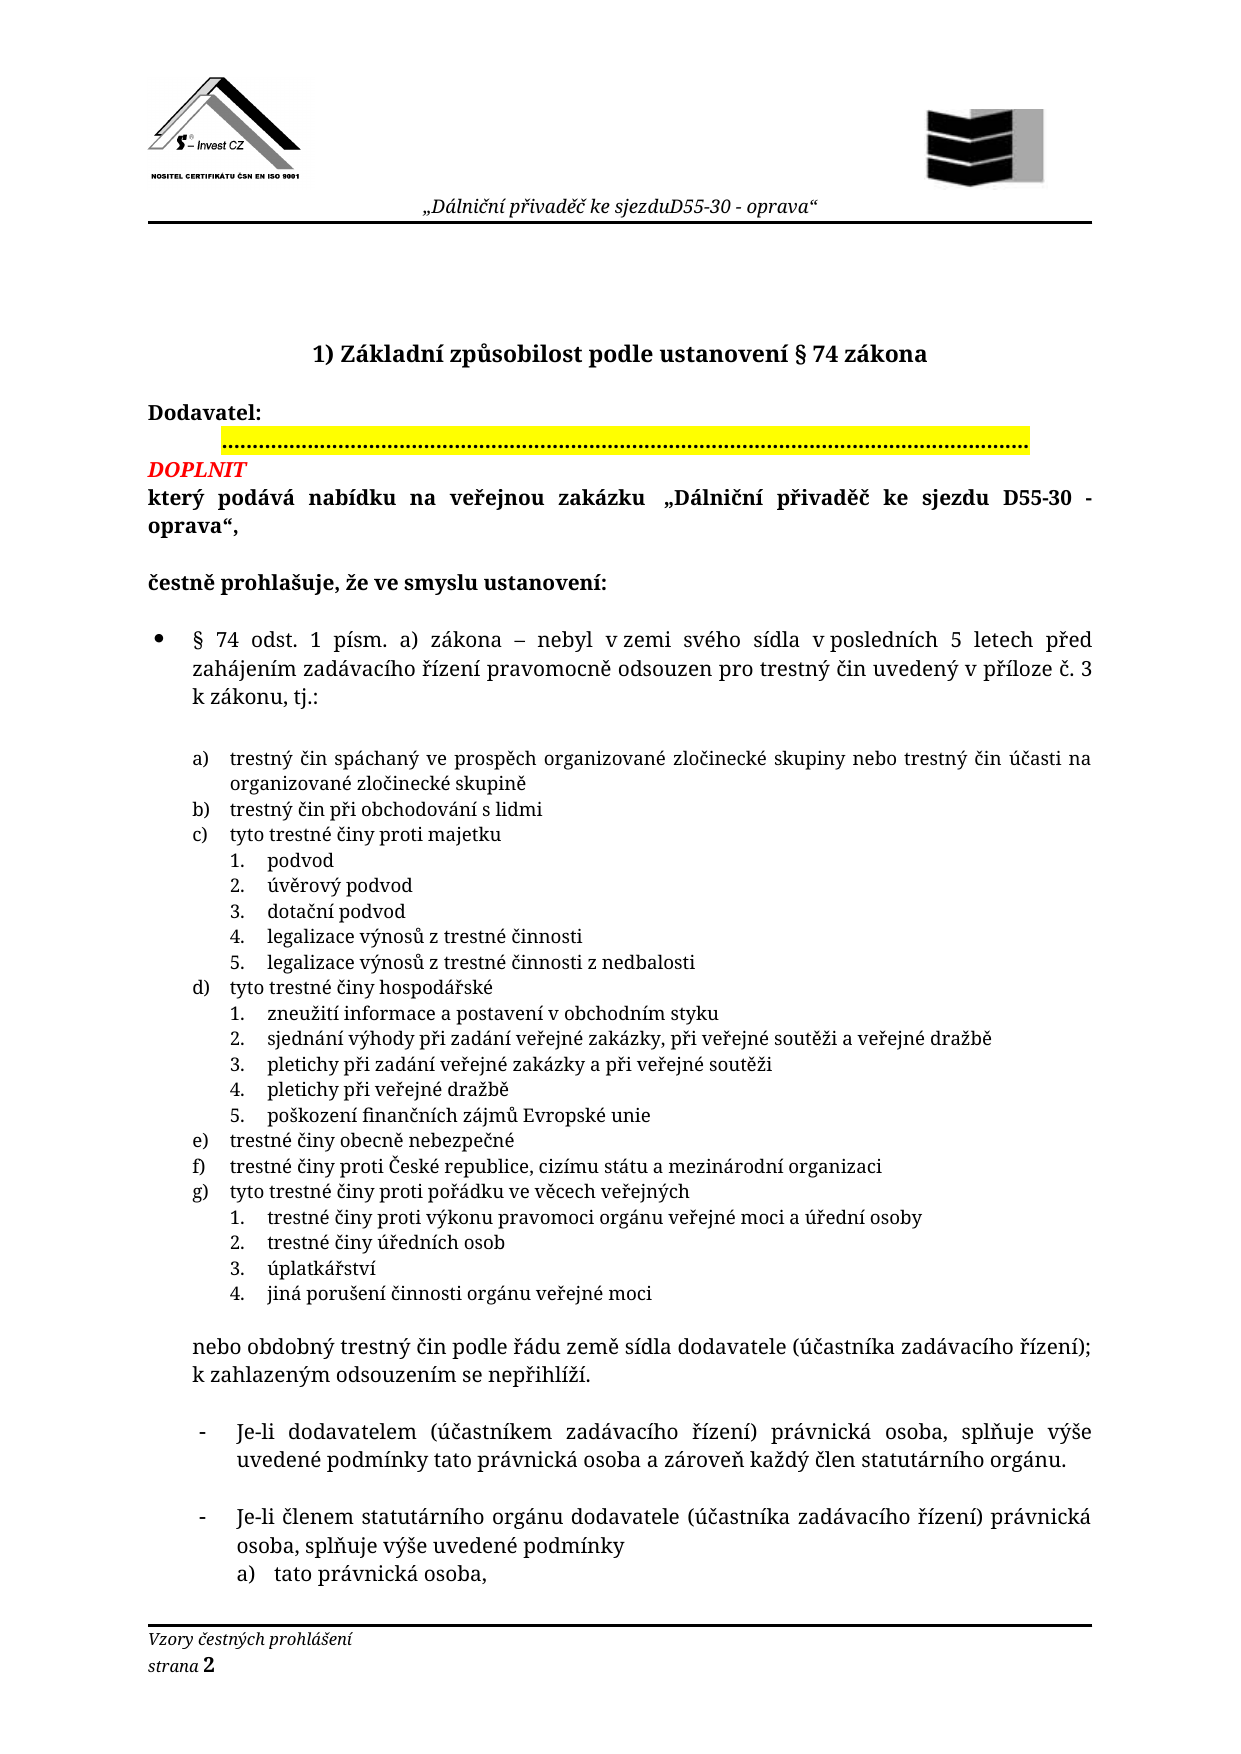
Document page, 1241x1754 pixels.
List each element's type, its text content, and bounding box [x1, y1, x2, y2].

text čestně prohlašuje, že ve smyslu ustanovení: [148, 568, 1092, 597]
list trestný čin spáchaný ve prospěch organizované zločinecké skupiny nebo trestný čin účasti na organizované zločinecké skupině [192, 745, 1092, 796]
list dotační podvod [229, 898, 1092, 923]
list podvod [229, 847, 1092, 872]
list úplatkářství [229, 1255, 1092, 1281]
list zneužití informace a postavení v obchodním styku [229, 1000, 1092, 1026]
picture [147, 77, 315, 190]
list legalizace výnosů z trestné činnosti [229, 923, 1092, 949]
list trestné činy proti České republice, cizímu státu a mezinárodní organizaci [192, 1153, 1092, 1179]
list Je-li členem statutárního orgánu dodavatele (účastníka zadávacího řízení) právnická osoba, splňuje výše uvedené podmínky [199, 1502, 1092, 1559]
text Dodavatel: .................................................................................................................................... DOPLNIT [148, 398, 1092, 483]
list tyto trestné činy proti majetku [192, 821, 1092, 847]
list trestné činy úředních osob [229, 1230, 1092, 1255]
list poškození finančních zájmů Evropské unie [229, 1102, 1092, 1128]
list úvěrový podvod [229, 872, 1092, 898]
list Je-li dodavatelem (účastníkem zadávacího řízení) právnická osoba, splňuje výše uvedené podmínky tato právnická osoba a zároveň každý člen statutárního orgánu. [199, 1417, 1092, 1474]
list trestné činy obecně nebezpečné [192, 1128, 1092, 1153]
list tyto trestné činy proti pořádku ve věcech veřejných [192, 1179, 1092, 1204]
picture [924, 109, 1048, 190]
list trestné činy proti výkonu pravomoci orgánu veřejné moci a úřední osoby [229, 1204, 1092, 1230]
list pletichy při veřejné dražbě [229, 1077, 1092, 1102]
list § 74 odst. 1 písm. a) zákona – nebyl v zemi svého sídla v posledních 5 letech před zahájením zadávacího řízení pravomocně odsouzen pro trestný čin uvedený v příloze č. 3 k zákonu, tj.: [154, 625, 1092, 711]
list trestný čin při obchodování s lidmi [192, 796, 1092, 821]
text nebo obdobný trestný čin podle řádu země sídla dodavatele (účastníka zadávacího řízení); k zahlazeným odsouzením se nepřihlíží. [192, 1332, 1092, 1389]
text 1) Základní způsobilost podle ustanovení § 74 zákona [148, 338, 1092, 369]
list pletichy při zadání veřejné zakázky a při veřejné soutěži [229, 1051, 1092, 1077]
list tato právnická osoba, [236, 1559, 1092, 1588]
list tyto trestné činy hospodářské [192, 974, 1092, 1000]
list legalizace výnosů z trestné činnosti z nedbalosti [229, 949, 1092, 974]
list sjednání výhody při zadání veřejné zakázky, při veřejné soutěži a veřejné dražbě [229, 1026, 1092, 1051]
text který podává nabídku na veřejnou zakázku „Dálniční přivaděč ke sjezdu D55-30 - oprava“, [148, 483, 1092, 540]
list jiná porušení činnosti orgánu veřejné moci [229, 1281, 1092, 1306]
